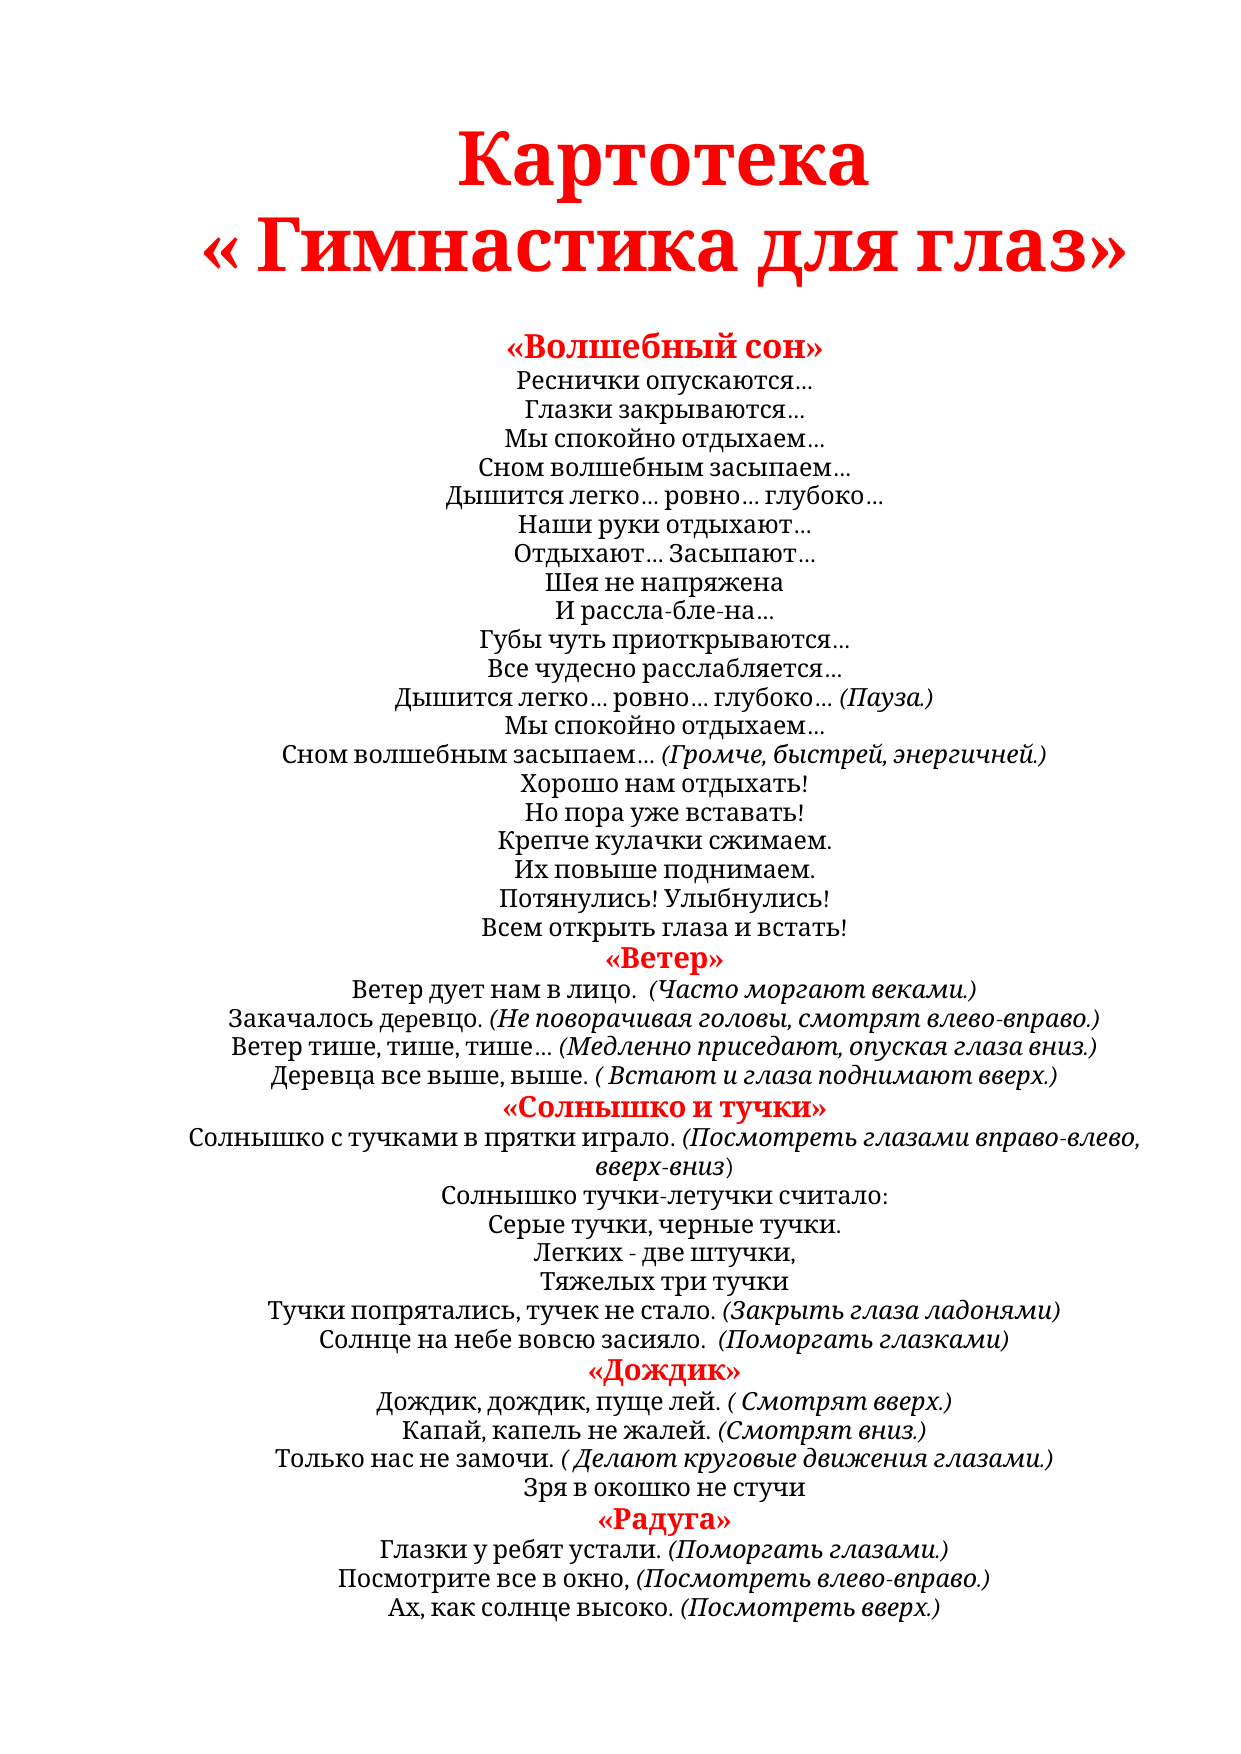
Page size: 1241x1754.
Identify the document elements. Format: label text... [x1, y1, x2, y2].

text Деревца все выше, выше. ( Встают и глаза поднимают вверх.) [177, 1062, 1152, 1091]
text Глазки закрываются… [177, 396, 1152, 425]
text «Дождик» [177, 1354, 1152, 1388]
text Губы чуть приоткрываются… [177, 626, 1152, 655]
text Солнышко тучки-летучки считало: [177, 1182, 1152, 1211]
text Мы спокойно отдыхаем… [177, 712, 1152, 741]
text Дышится легко… ровно… глубоко… (Пауза.) [177, 683, 1152, 712]
text Дождик, дождик, пуще лей. ( Смотрят вверх.) [177, 1388, 1152, 1417]
text Солнце на небе вовсю засияло. (Поморгать глазками) [177, 1326, 1152, 1354]
text Потянулись! Улыбнулись! [177, 885, 1152, 913]
text Серые тучки, черные тучки. [177, 1211, 1152, 1239]
text Картотека [177, 118, 1152, 204]
text Тучки попрятались, тучек не стало. (Закрыть глаза ладонями) [177, 1297, 1152, 1326]
text Посмотрите все в окно, (Посмотреть влево-вправо.) [177, 1565, 1152, 1594]
text Сном волшебным засыпаем… (Громче, быстрей, энергичней.) [177, 741, 1152, 770]
text Шея не напряжена [177, 568, 1152, 597]
text Капай, капель не жалей. (Смотрят вниз.) [177, 1417, 1152, 1445]
text «Радуга» [177, 1503, 1152, 1536]
text Ах, как солнце высоко. (Посмотреть вверх.) [177, 1594, 1152, 1623]
text Наши руки отдыхают… [177, 511, 1152, 540]
text Тяжелых три тучки [177, 1268, 1152, 1297]
text Солнышко с тучками в прятки играло. (Посмотреть глазами вправо-влево, вверх-вниз) [177, 1124, 1152, 1182]
text Ветер дует нам в лицо. (Часто моргают веками.) [177, 976, 1152, 1004]
text «Волшебный сон» [177, 329, 1152, 367]
text И рассла-бле-на… [177, 597, 1152, 626]
text «Солнышко и тучки» [177, 1091, 1152, 1124]
text Все чудесно расслабляется… [177, 655, 1152, 683]
text Зря в окошко не стучи [177, 1474, 1152, 1503]
text Закачалось дepевцо. (Не поворачивая головы, смотрят влево-вправо.) [177, 1004, 1152, 1033]
text Реснички опускаются… [177, 367, 1152, 396]
text Их повыше поднимаем. [177, 856, 1152, 885]
text Мы спокойно отдыхаем… [177, 425, 1152, 453]
text Сном волшебным засыпаем… [177, 453, 1152, 482]
text «Ветер» [177, 942, 1152, 976]
text Дышится легко… ровно… глубоко… [177, 482, 1152, 511]
text Хорошо нам отдыхать! [177, 770, 1152, 798]
text Отдыхают… Засыпают… [177, 540, 1152, 568]
text Только нас не замочи. ( Делают круговые движения глазами.) [177, 1445, 1152, 1474]
text Но пора уже вставать! [177, 798, 1152, 827]
text Всем открыть глаза и встать! [177, 913, 1152, 942]
text Легких - две штучки, [177, 1239, 1152, 1268]
text Крепче кулачки сжимаем. [177, 827, 1152, 856]
text Ветер тише, тише, тише… (Медленно приседают, опуская глаза вниз.) [177, 1033, 1152, 1062]
text Глазки у ребят устали. (Поморгать глазами.) [177, 1536, 1152, 1565]
text « Гимнастика для глаз» [177, 204, 1152, 291]
